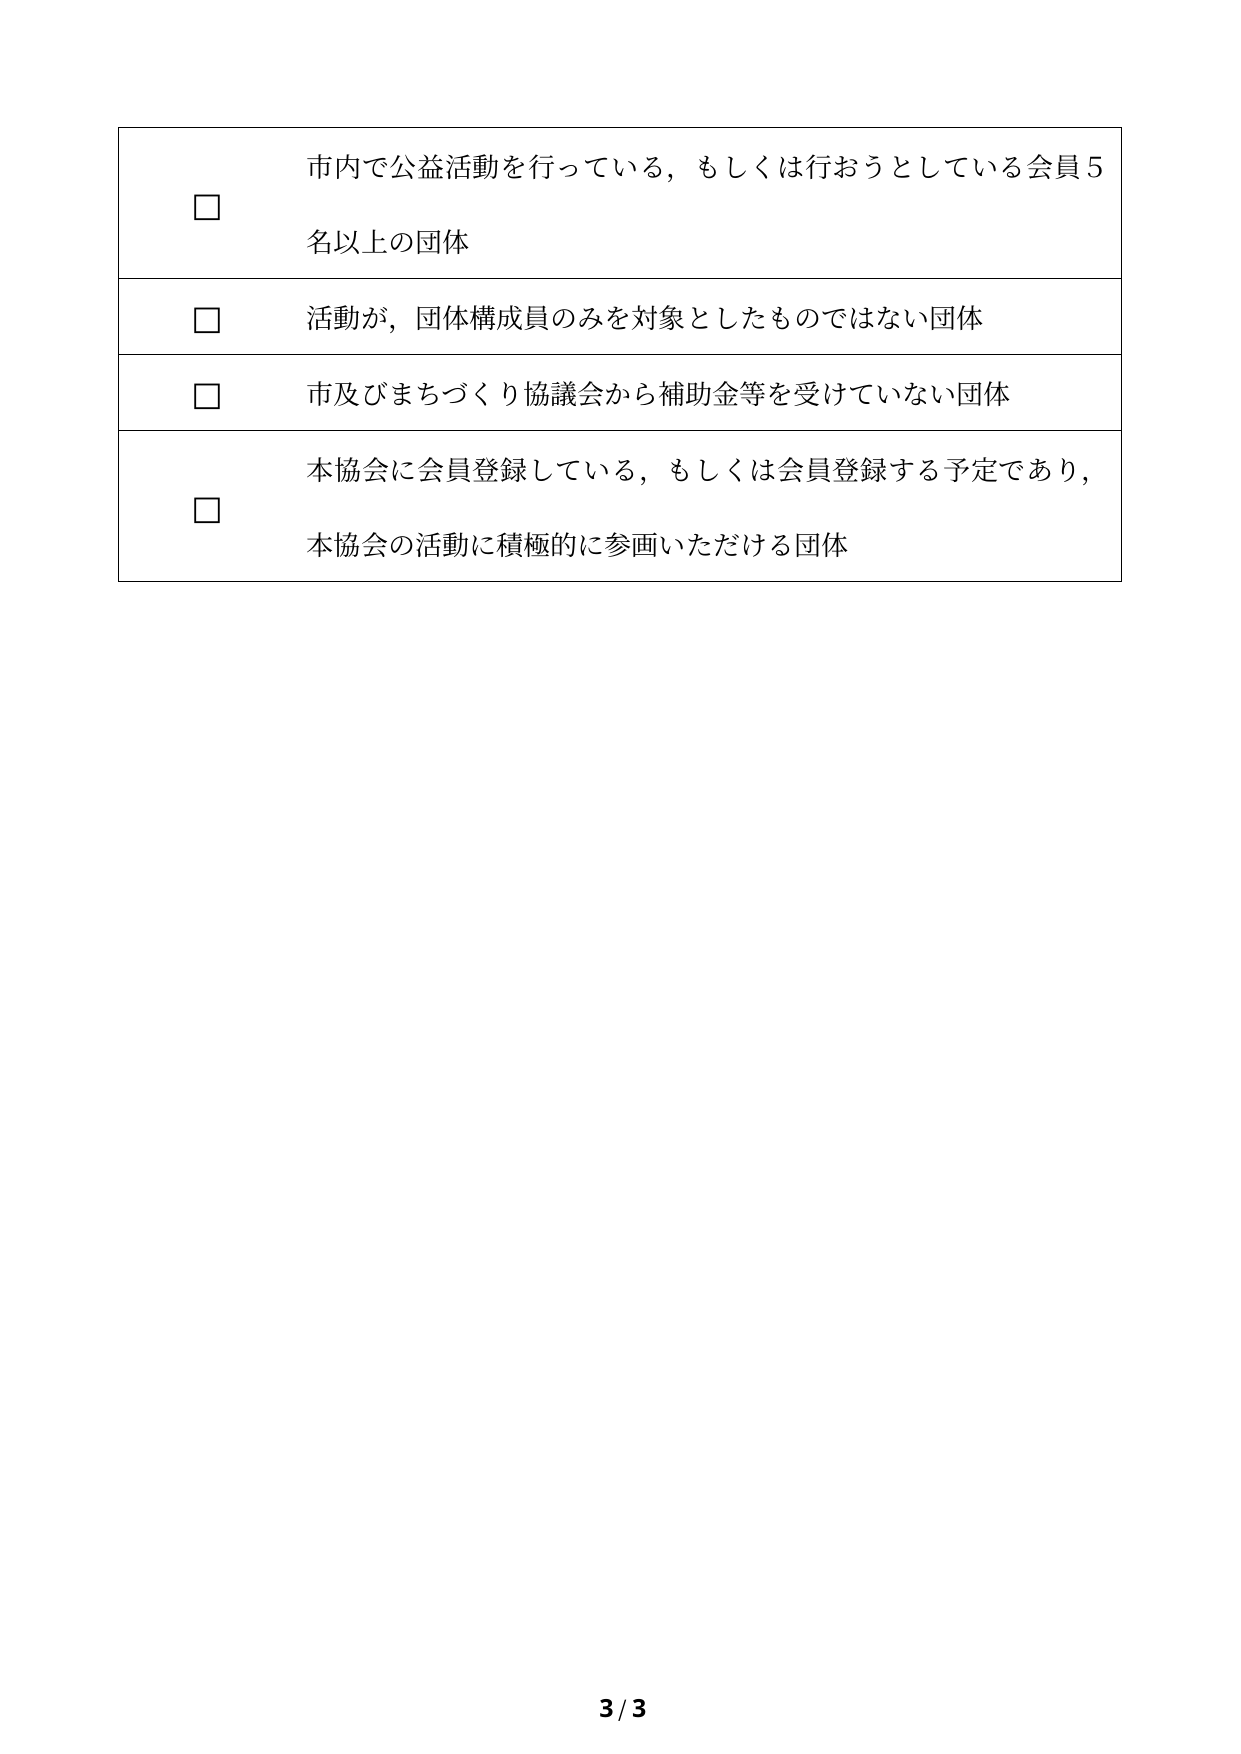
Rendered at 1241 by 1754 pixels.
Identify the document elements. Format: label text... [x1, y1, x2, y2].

table_header [119, 128, 295, 278]
table_cell [119, 355, 295, 430]
table_cell 本協会に会員登録している，もしくは会員登録する予定であり，本協会の活動に積極的に参画いただける団体 [295, 431, 1121, 581]
table_header 市内で公益活動を行っている，もしくは行おうとしている会員５名以上の団体 [295, 128, 1121, 278]
table_cell [119, 279, 295, 354]
table_cell 活動が，団体構成員のみを対象としたものではない団体 [295, 279, 1121, 354]
table_cell [119, 431, 295, 581]
table_cell 市及びまちづくり協議会から補助金等を受けていない団体 [295, 355, 1121, 430]
